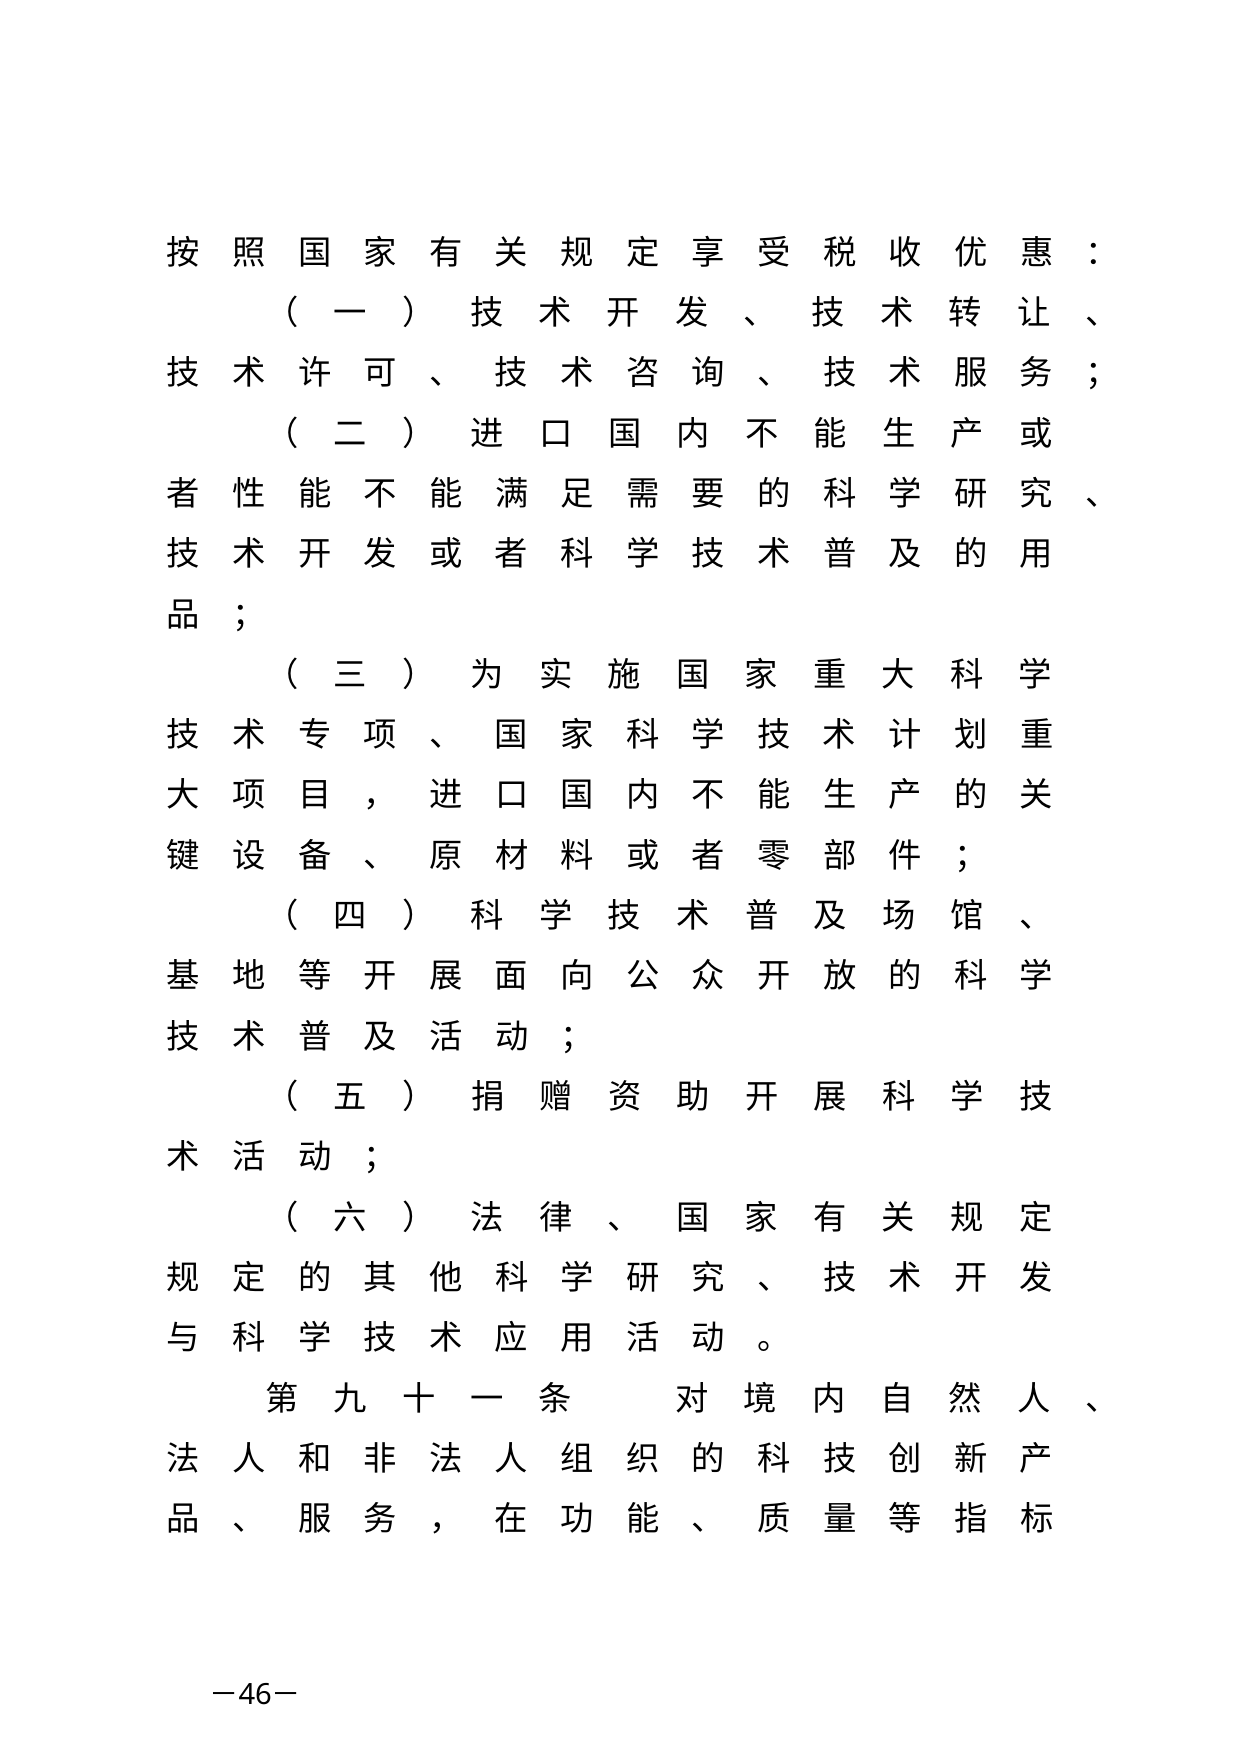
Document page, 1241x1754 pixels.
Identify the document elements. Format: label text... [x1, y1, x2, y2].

text （五）捐赠资助开展科学技术活动； [167, 1064, 1085, 1184]
text （六）法律、国家有关规定规定的其他科学研究、技术开发与科学技术应用活动。 [167, 1184, 1085, 1365]
text （一）技术开发、技术转让、技术许可、技术咨询、技术服务； [167, 280, 1085, 400]
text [167, 219, 1085, 280]
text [167, 1365, 1085, 1546]
text （二）进口国内不能生产或者性能不能满足需要的科学研究、技术开发或者科学技术普及的用品； [167, 400, 1085, 642]
text （三）为实施国家重大科学技术专项、国家科学技术计划重大项目，进口国内不能生产的关键设备、原材料或者零部件； [167, 642, 1085, 883]
text （四）科学技术普及场馆、基地等开展面向公众开放的科学技术普及活动； [167, 883, 1085, 1064]
